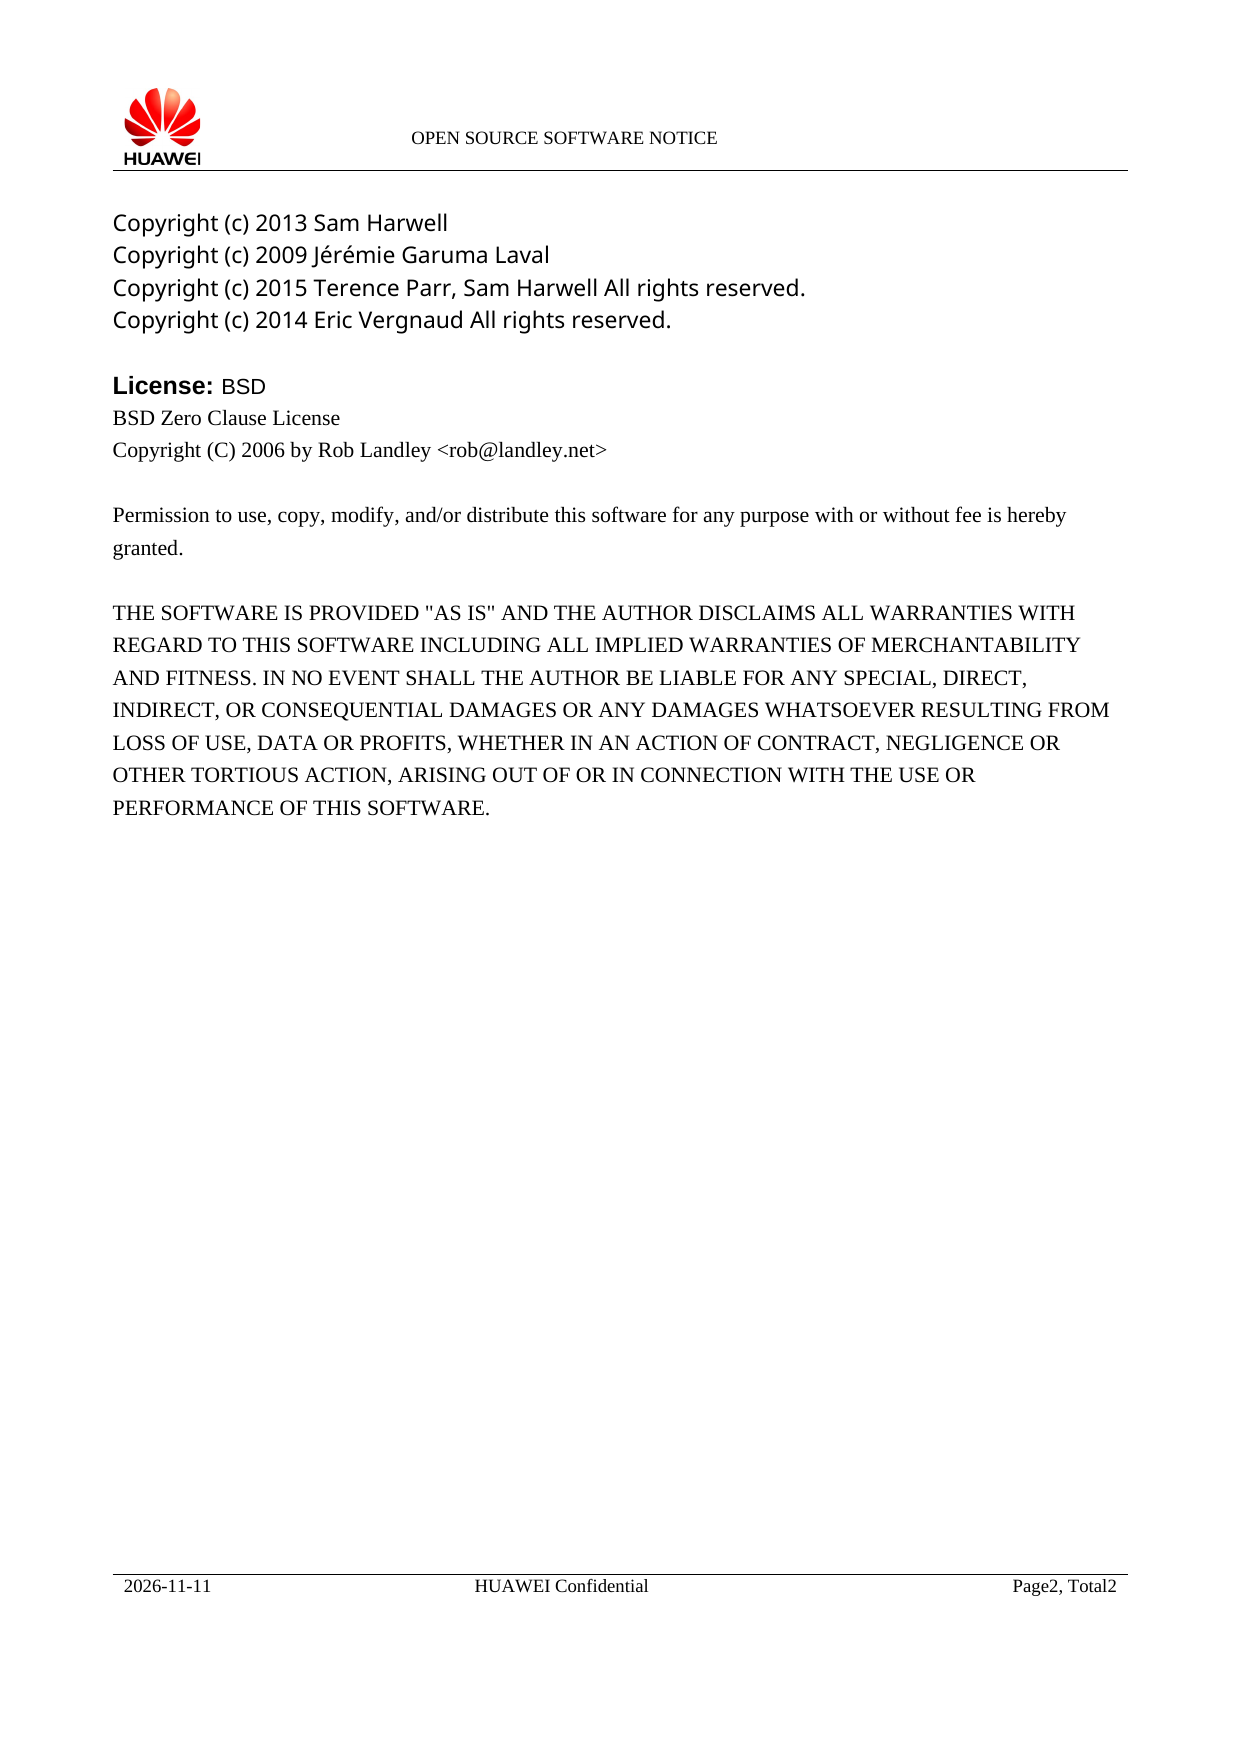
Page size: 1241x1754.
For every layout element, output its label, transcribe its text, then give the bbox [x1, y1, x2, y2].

text BSD Zero Clause License Copyright (C) 2006 by Rob Landley <rob@landley.net> Permission to use, copy, modify, and/or distribute this software for any purpose with or without fee is hereby granted. THE SOFTWARE IS PROVIDED "AS IS" AND THE AUTHOR DISCLAIMS ALL WARRANTIES WITH REGARD TO THIS SOFTWARE INCLUDING ALL IMPLIED WARRANTIES OF MERCHANTABILITY AND FITNESS. IN NO EVENT SHALL THE AUTHOR BE LIABLE FOR ANY SPECIAL, DIRECT, INDIRECT, OR CONSEQUENTIAL DAMAGES OR ANY DAMAGES WHATSOEVER RESULTING FROM LOSS OF USE, DATA OR PROFITS, WHETHER IN AN ACTION OF CONTRACT, NEGLIGENCE OR OTHER TORTIOUS ACTION, ARISING OUT OF OR IN CONNECTION WITH THE USE OR PERFORMANCE OF THIS SOFTWARE. [112, 401, 1128, 856]
text License: BSD [112, 369, 1128, 401]
picture [124, 88, 201, 165]
